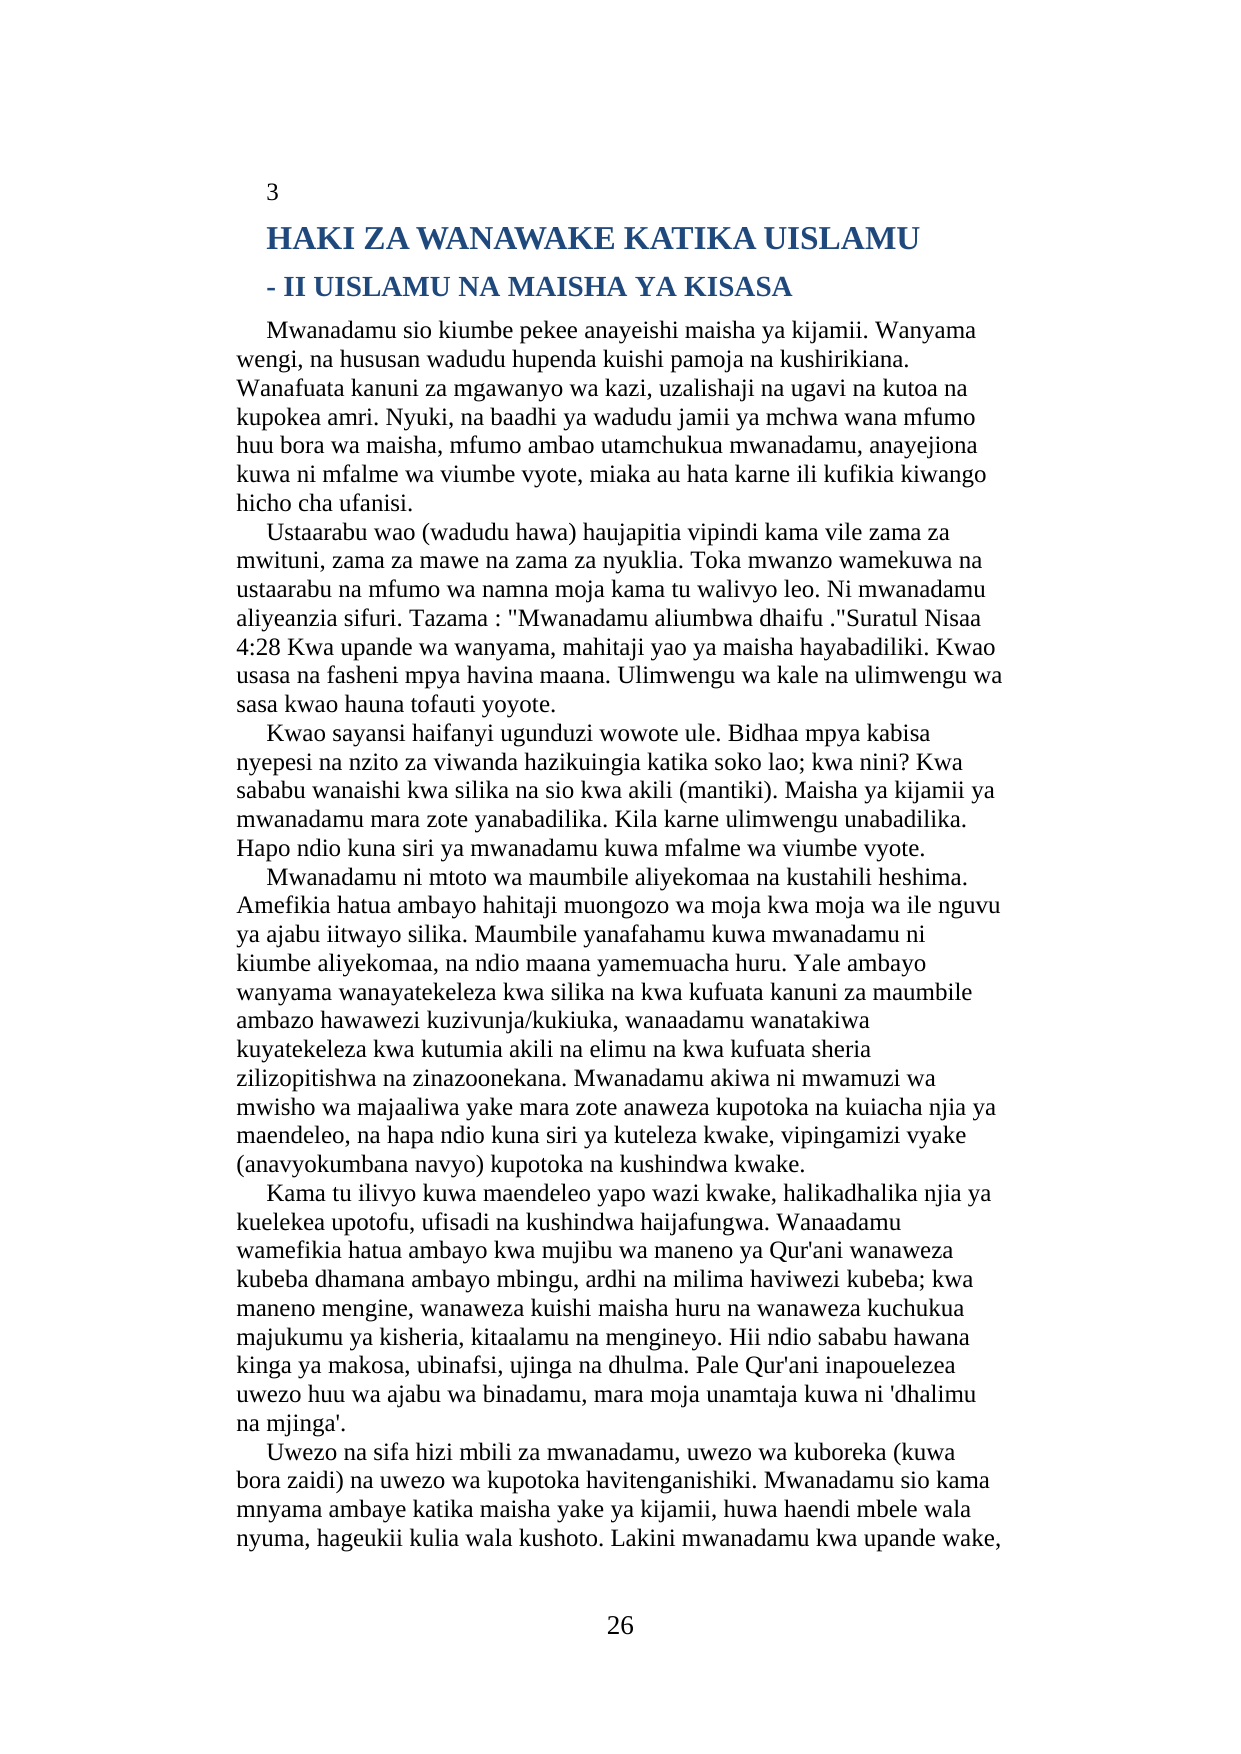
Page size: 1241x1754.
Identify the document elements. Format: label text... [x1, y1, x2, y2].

subtitle - II UISLAMU NA MAISHA YA KISASA [236, 269, 1004, 303]
text Kama tu ilivyo kuwa maendeleo yapo wazi kwake, halikadhalika njia ya kuelekea upotofu, ufisadi na kushindwa haijafungwa. Wanaadamu wamefikia hatua ambayo kwa mujibu wa maneno ya Qur'ani wanaweza kubeba dhamana ambayo mbingu, ardhi na milima haviwezi kubeba; kwa maneno mengine, wanaweza kuishi maisha huru na wanaweza kuchukua majukumu ya kisheria, kitaalamu na mengineyo. Hii ndio sababu hawana kinga ya makosa, ubinafsi, ujinga na dhulma. Pale Qur'ani inapouelezea uwezo huu wa ajabu wa binadamu, mara moja unamtaja kuwa ni 'dhalimu na mjinga'. [236, 1178, 1004, 1437]
text 3 [236, 177, 1004, 206]
text Kwao sayansi haifanyi ugunduzi wowote ule. Bidhaa mpya kabisa nyepesi na nzito za viwanda hazikuingia katika soko lao; kwa nini? Kwa sababu wanaishi kwa silika na sio kwa akili (mantiki). Maisha ya kijamii ya mwanadamu mara zote yanabadilika. Kila karne ulimwengu unabadilika. Hapo ndio kuna siri ya mwanadamu kuwa mfalme wa viumbe vyote. [236, 718, 1004, 862]
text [236, 1437, 1004, 1552]
text Mwanadamu sio kiumbe pekee anayeishi maisha ya kijamii. Wanyama wengi, na hususan wadudu hupenda kuishi pamoja na kushirikiana. Wanafuata kanuni za mgawanyo wa kazi, uzalishaji na ugavi na kutoa na kupokea amri. Nyuki, na baadhi ya wadudu jamii ya mchwa wana mfumo huu bora wa maisha, mfumo ambao utamchukua mwanadamu, anayejiona kuwa ni mfalme wa viumbe vyote, miaka au hata karne ili kufikia kiwango hicho cha ufanisi. [236, 315, 1004, 517]
text Mwanadamu ni mtoto wa maumbile aliyekomaa na kustahili heshima. Amefikia hatua ambayo hahitaji muongozo wa moja kwa moja wa ile nguvu ya ajabu iitwayo silika. Maumbile yanafahamu kuwa mwanadamu ni kiumbe aliyekomaa, na ndio maana yamemuacha huru. Yale ambayo wanyama wanayatekeleza kwa silika na kwa kufuata kanuni za maumbile ambazo hawawezi kuzivunja/kukiuka, wanaadamu wanatakiwa kuyatekeleza kwa kutumia akili na elimu na kwa kufuata sheria zilizopitishwa na zinazoonekana. Mwanadamu akiwa ni mwamuzi wa mwisho wa majaaliwa yake mara zote anaweza kupotoka na kuiacha njia ya maendeleo, na hapa ndio kuna siri ya kuteleza kwake, vipingamizi vyake (anavyokumbana navyo) kupotoka na kushindwa kwake. [236, 862, 1004, 1178]
subtitle HAKI ZA WANAWAKE KATIKA UISLAMU [236, 218, 1004, 257]
text Ustaarabu wao (wadudu hawa) haujapitia vipindi kama vile zama za mwituni, zama za mawe na zama za nyuklia. Toka mwanzo wamekuwa na ustaarabu na mfumo wa namna moja kama tu walivyo leo. Ni mwanadamu aliyeanzia sifuri. Tazama : "Mwanadamu aliumbwa dhaifu ."Suratul Nisaa 4:28 Kwa upande wa wanyama, mahitaji yao ya maisha hayabadiliki. Kwao usasa na fasheni mpya havina maana. Ulimwengu wa kale na ulimwengu wa sasa kwao hauna tofauti yoyote. [236, 517, 1004, 718]
